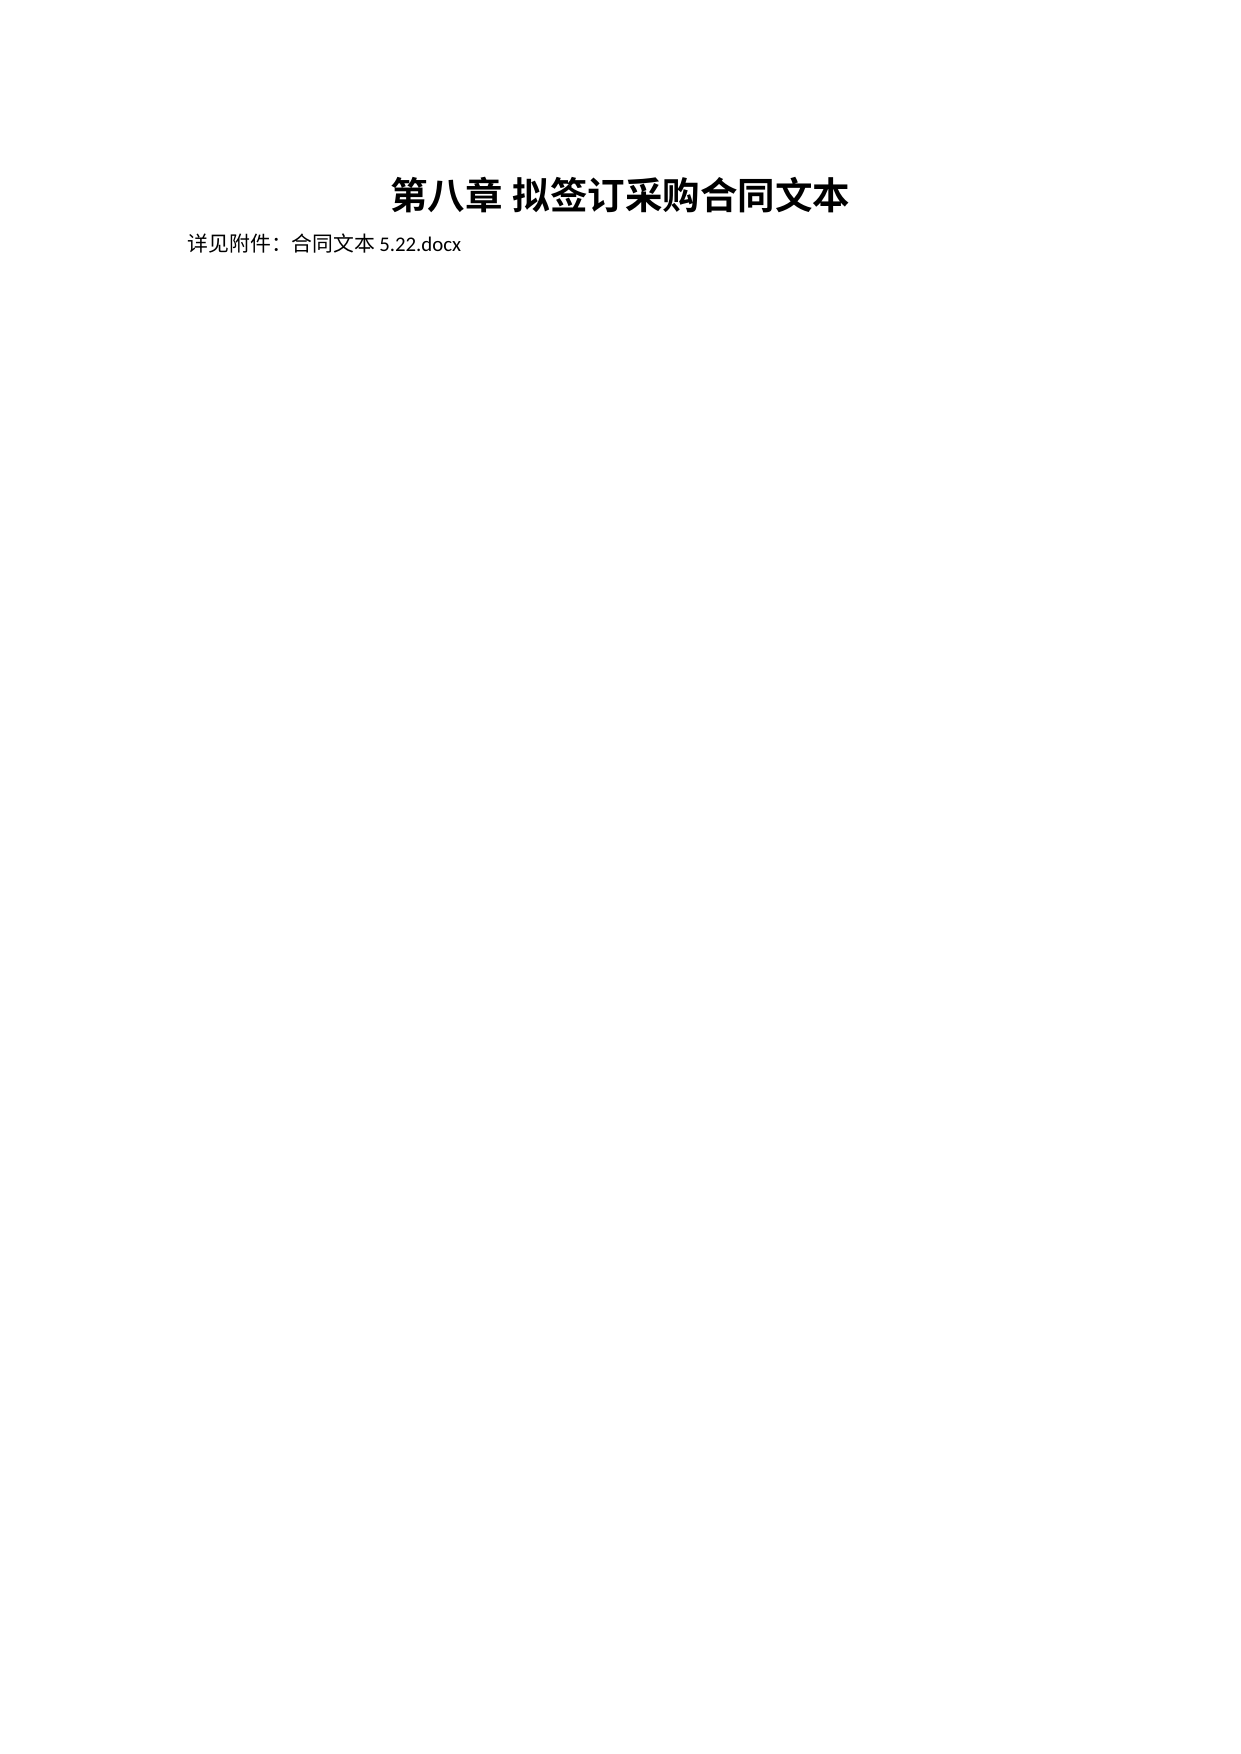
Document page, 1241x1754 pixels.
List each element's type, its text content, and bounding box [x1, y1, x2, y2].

text 详见附件：合同文本5.22.docx [187, 227, 1053, 259]
text 第八章 拟签订采购合同文本 [187, 162, 1053, 227]
